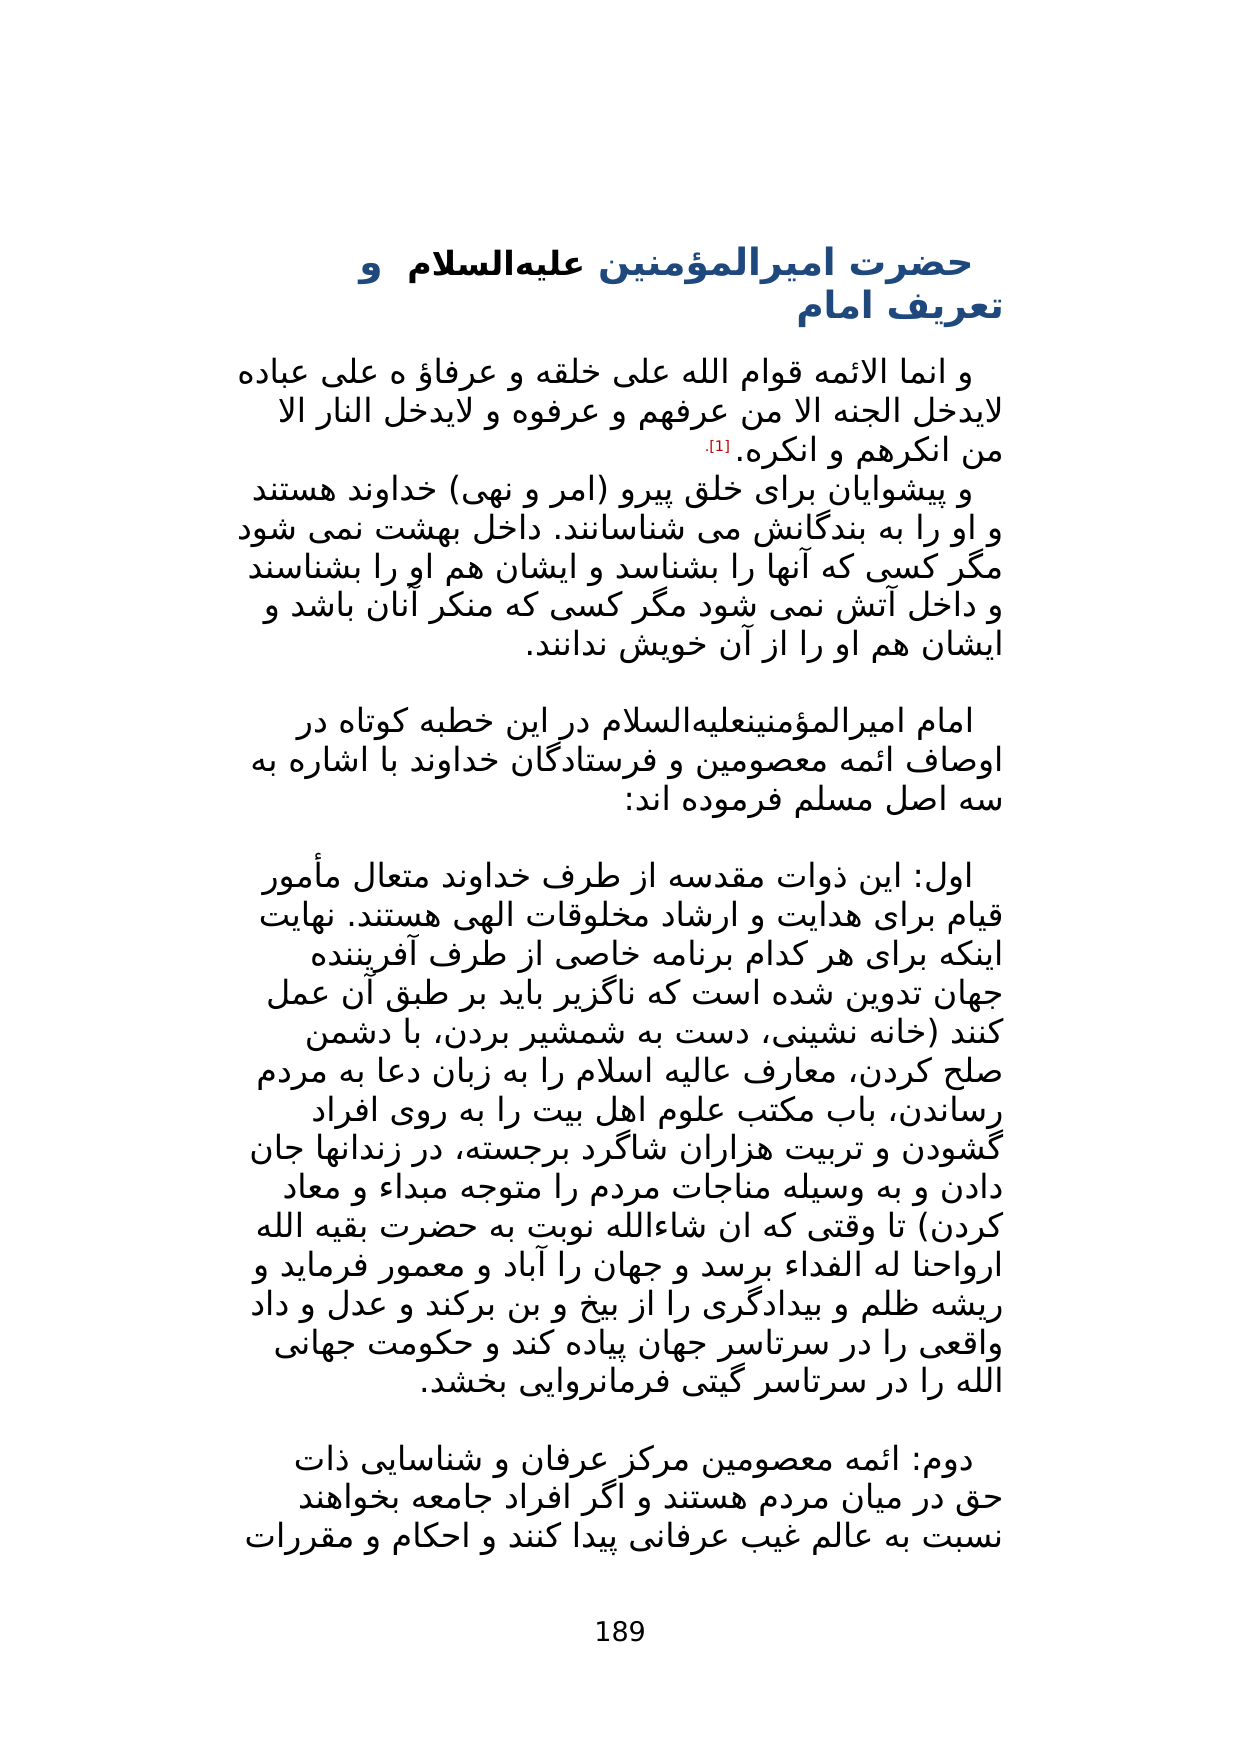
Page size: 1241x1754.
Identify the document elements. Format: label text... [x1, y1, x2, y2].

subtitle حضرت امیرالمؤمنین عليه‌السلام و تعریف امام [236, 241, 1004, 328]
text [236, 1439, 1004, 1556]
text و انما الائمه قوام الله علی خلقه و عرفاؤ ه علی عباده لایدخل الجنه الا من عرفهم و عرفوه و لایدخل النار الا من انکرهم و انکره. [1]. [236, 353, 1004, 469]
text امام امیرالمؤمنینعليه‌السلام در این خطبه کوتاه در اوصاف ائمه معصومین و فرستادگان خداوند با اشاره به سه اصل مسلم فرموده اند: [236, 702, 1004, 818]
text اول: این ذوات مقدسه از طرف خداوند متعال مأمور قیام برای هدایت و ارشاد مخلوقات الهی هستند. نهایت اینکه برای هر کدام برنامه خاصی از طرف آفریننده جهان تدوین شده است که ناگزیر باید بر طبق آن عمل کنند (خانه نشینی، دست به شمشیر بردن، با دشمن صلح کردن، معارف عالیه اسلام را به زبان دعا به مردم رساندن، باب مکتب علوم اهل بیت را به روی افراد گشودن و تربیت هزاران شاگرد برجسته، در زندانها جان دادن و به وسیله مناجات مردم را متوجه مبداء و معاد کردن) تا وقتی که ان شاءالله نوبت به حضرت بقیه الله ارواحنا له الفداء برسد و جهان را آباد و معمور فرماید و ریشه ظلم و بیدادگری را از بیخ و بن برکند و عدل و داد واقعی را در سرتاسر جهان پیاده کند و حکومت جهانی الله را در سرتاسر گیتی فرمانروایی بخشد. [236, 857, 1004, 1401]
text و پیشوایان برای خلق پیرو (امر و نهی) خداوند هستند و او را به بندگانش می شناسانند. داخل بهشت نمی شود مگر کسی که آنها را بشناسد و ایشان هم او را بشناسند و داخل آتش نمی شود مگر کسی که منکر آنان باشد و ایشان هم او را از آن خویش ندانند. [236, 469, 1004, 664]
